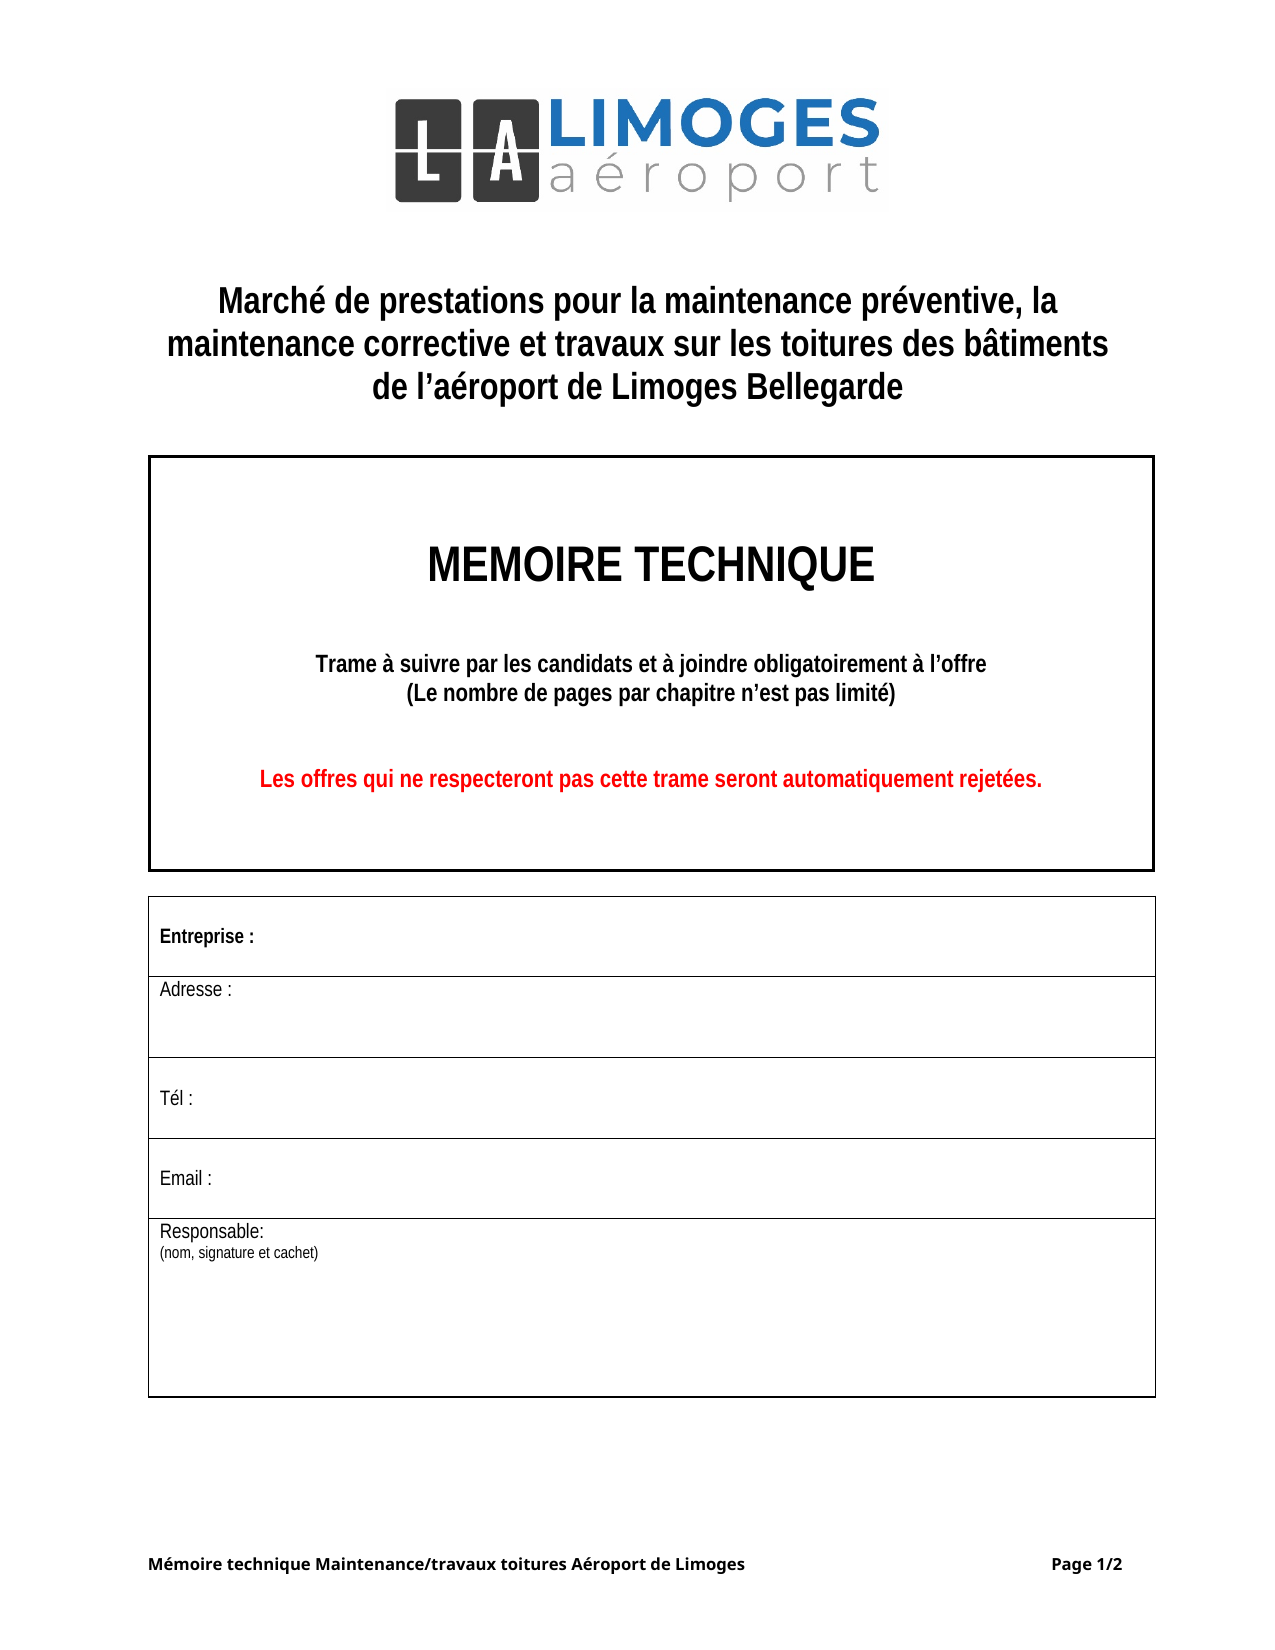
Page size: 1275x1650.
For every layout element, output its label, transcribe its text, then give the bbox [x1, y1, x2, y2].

table_cell Tél : [149, 1058, 1155, 1137]
table_header MEMOIRE TECHNIQUE Trame à suivre par les candidats et à joindre obligatoirement à l’offre (Le nombre de pages par chapitre n’est pas limité) Les offres qui ne respecteront pas cette trame seront automatiquement rejetées. [151, 458, 1152, 868]
table_cell Adresse : [149, 977, 1155, 1057]
picture [385, 88, 890, 212]
table_cell Email : [149, 1139, 1155, 1218]
text Marché de prestations pour la maintenance préventive, la maintenance corrective et travaux sur les toitures des bâtiments de l’aéroport de Limoges Bellegarde [148, 278, 1127, 407]
table_header Entreprise : [149, 897, 1155, 976]
table_cell Responsable: (nom, signature et cachet) [149, 1219, 1155, 1396]
